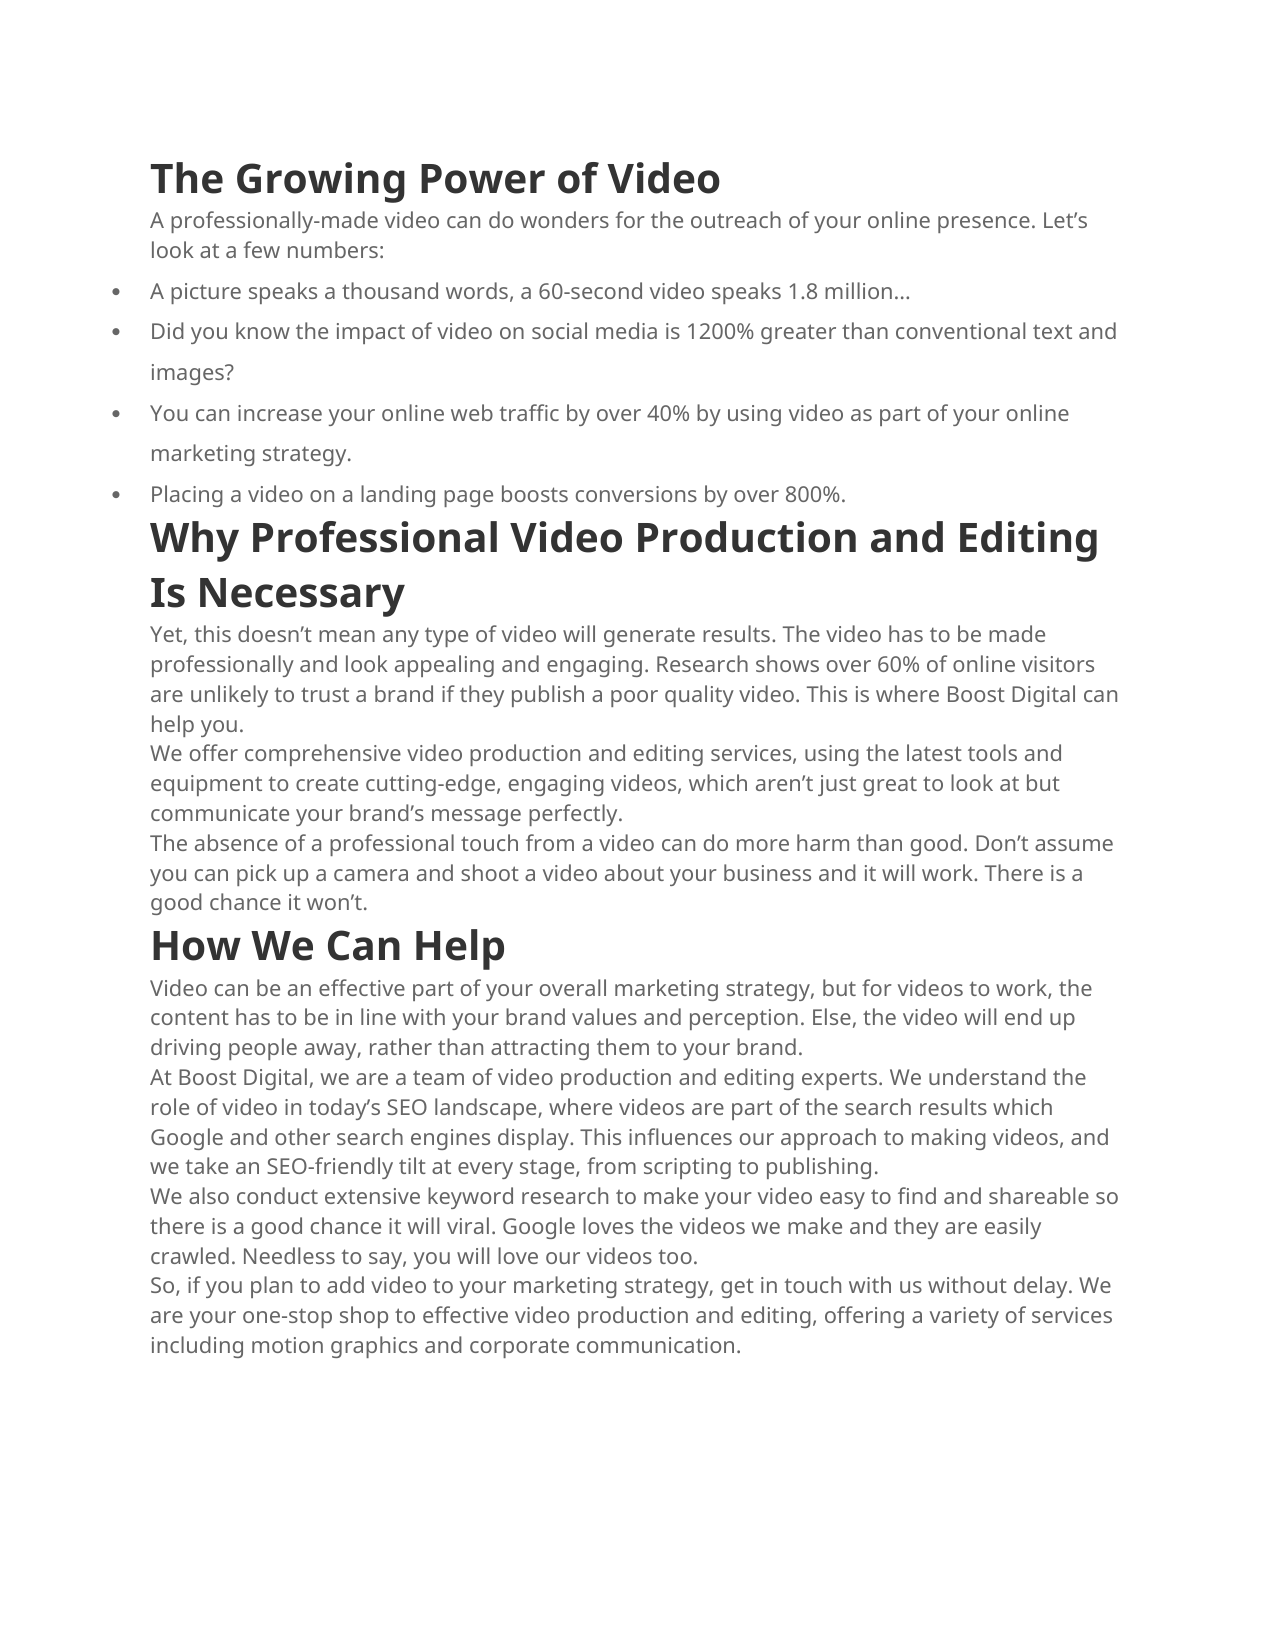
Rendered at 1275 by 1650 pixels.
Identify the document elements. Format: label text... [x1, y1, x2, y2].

text We also conduct extensive keyword research to make your video easy to find and shareable so there is a good chance it will viral. Google loves the videos we make and they are easily crawled. Needless to say, you will love our videos too. [150, 1181, 1125, 1270]
text At Boost Digital, we are a team of video production and editing experts. We understand the role of video in today’s SEO landscape, where videos are part of the search results which Google and other search engines display. This influences our approach to making videos, and we take an SEO-friendly tilt at every stage, from scripting to publishing. [150, 1062, 1125, 1181]
text A professionally-made video can do wonders for the outreach of your online presence. Let’s look at a few numbers: [150, 205, 1125, 265]
text The absence of a professional touch from a video can do more harm than good. Don’t assume you can pick up a camera and shoot a video about your business and it will work. There is a good chance it won’t. [150, 828, 1125, 917]
subtitle The Growing Power of Video [150, 150, 1125, 205]
subtitle How We Can Help [150, 917, 1125, 972]
text Yet, this doesn’t mean any type of video will generate results. The video has to be made professionally and look appealing and engaging. Research shows over 60% of online visitors are unlikely to trust a brand if they publish a poor quality video. This is where Boost Digital can help you. [150, 619, 1125, 738]
subtitle Why Professional Video Production and Editing Is Necessary [150, 509, 1125, 619]
list Placing a video on a landing page boosts conversions by over 800%. [112, 468, 1125, 509]
list A picture speaks a thousand words, a 60-second video speaks 1.8 million… [112, 265, 1125, 306]
text Video can be an effective part of your overall marketing strategy, but for videos to work, the content has to be in line with your brand values and perception. Else, the video will end up driving people away, rather than attracting them to your brand. [150, 972, 1125, 1062]
text So, if you plan to add video to your marketing strategy, get in touch with us without delay. We are your one-stop shop to effective video production and editing, offering a variety of services including motion graphics and corporate communication. [150, 1270, 1125, 1360]
list Did you know the impact of video on social media is 1200% greater than conventional text and images? [112, 306, 1125, 387]
text We offer comprehensive video production and editing services, using the latest tools and equipment to create cutting-edge, engaging videos, which aren’t just great to look at but communicate your brand’s message perfectly. [150, 738, 1125, 828]
list You can increase your online web traffic by over 40% by using video as part of your online marketing strategy. [112, 387, 1125, 468]
